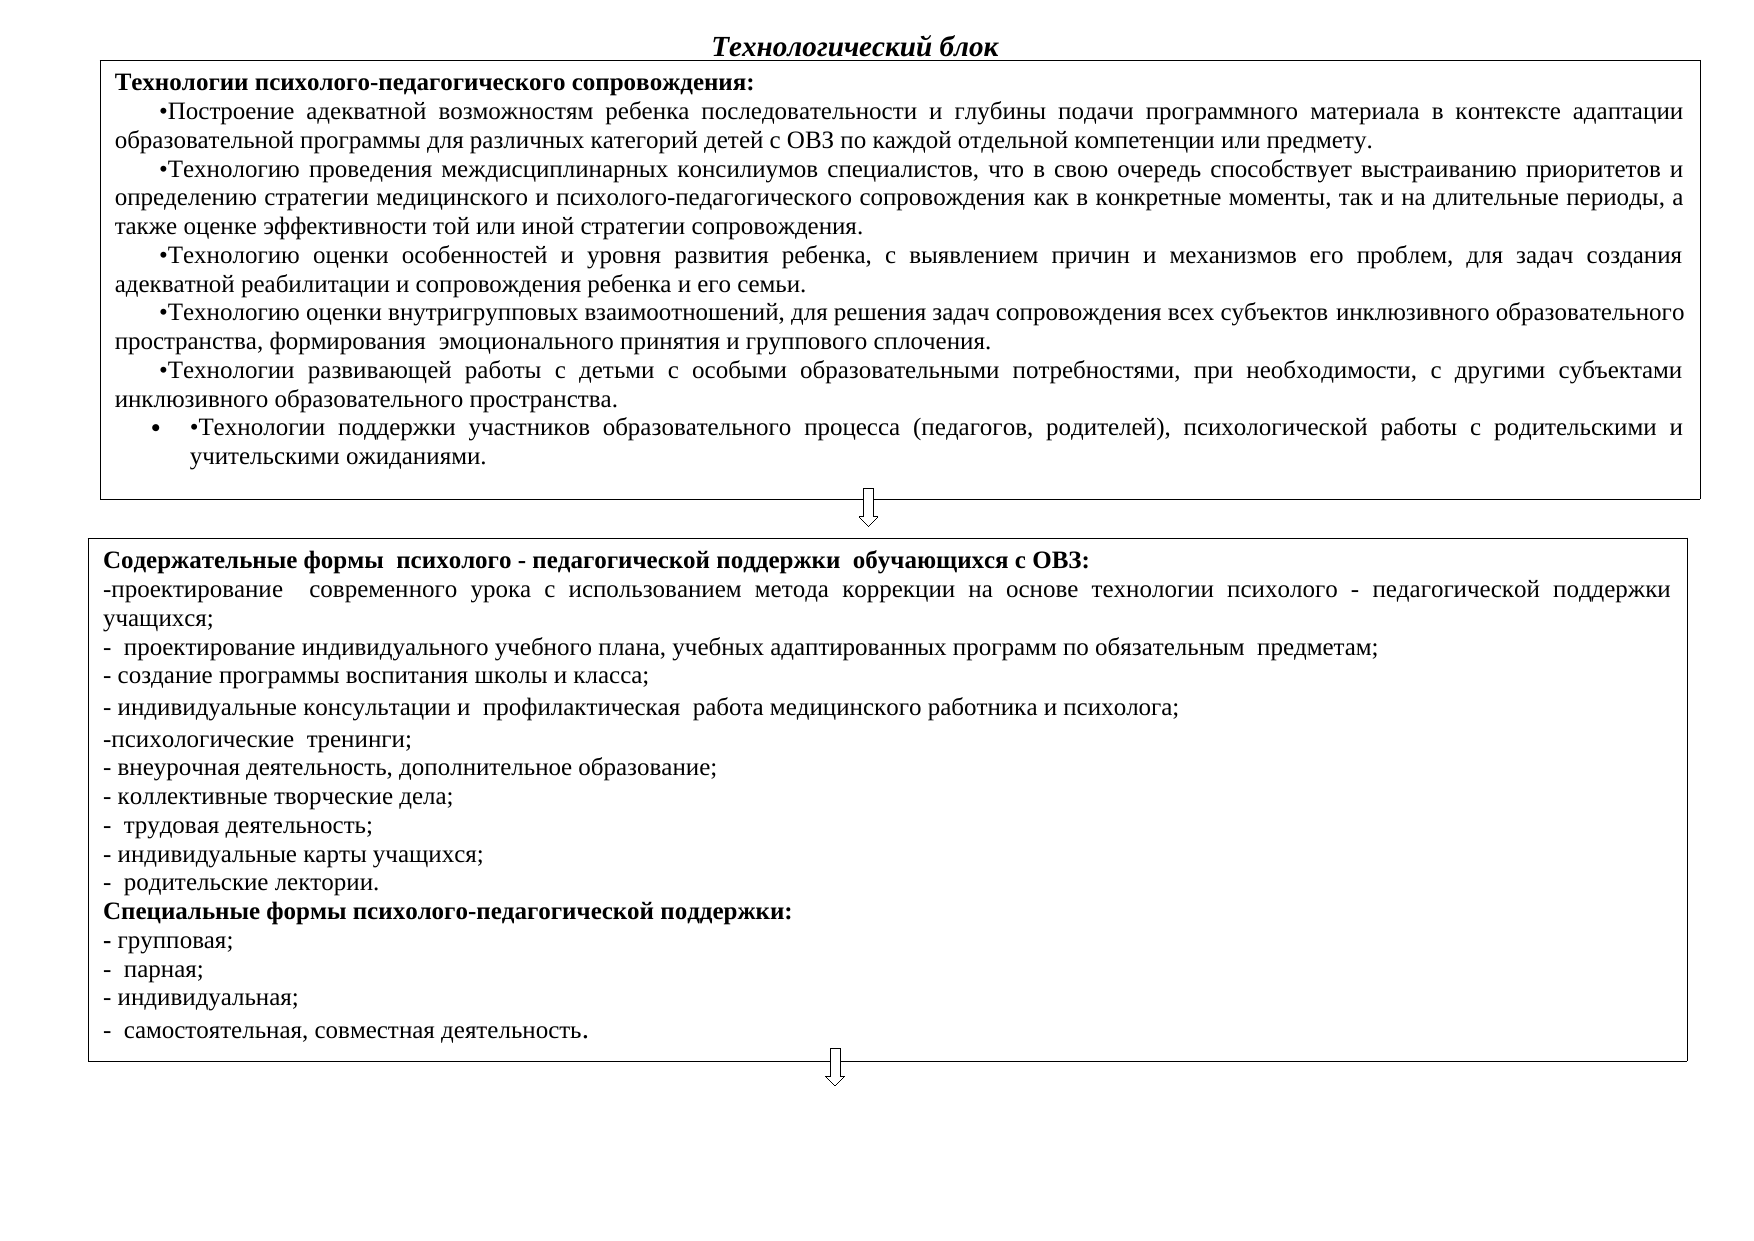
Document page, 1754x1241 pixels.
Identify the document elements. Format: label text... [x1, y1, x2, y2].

list Технологический блок [74, 29, 1636, 63]
